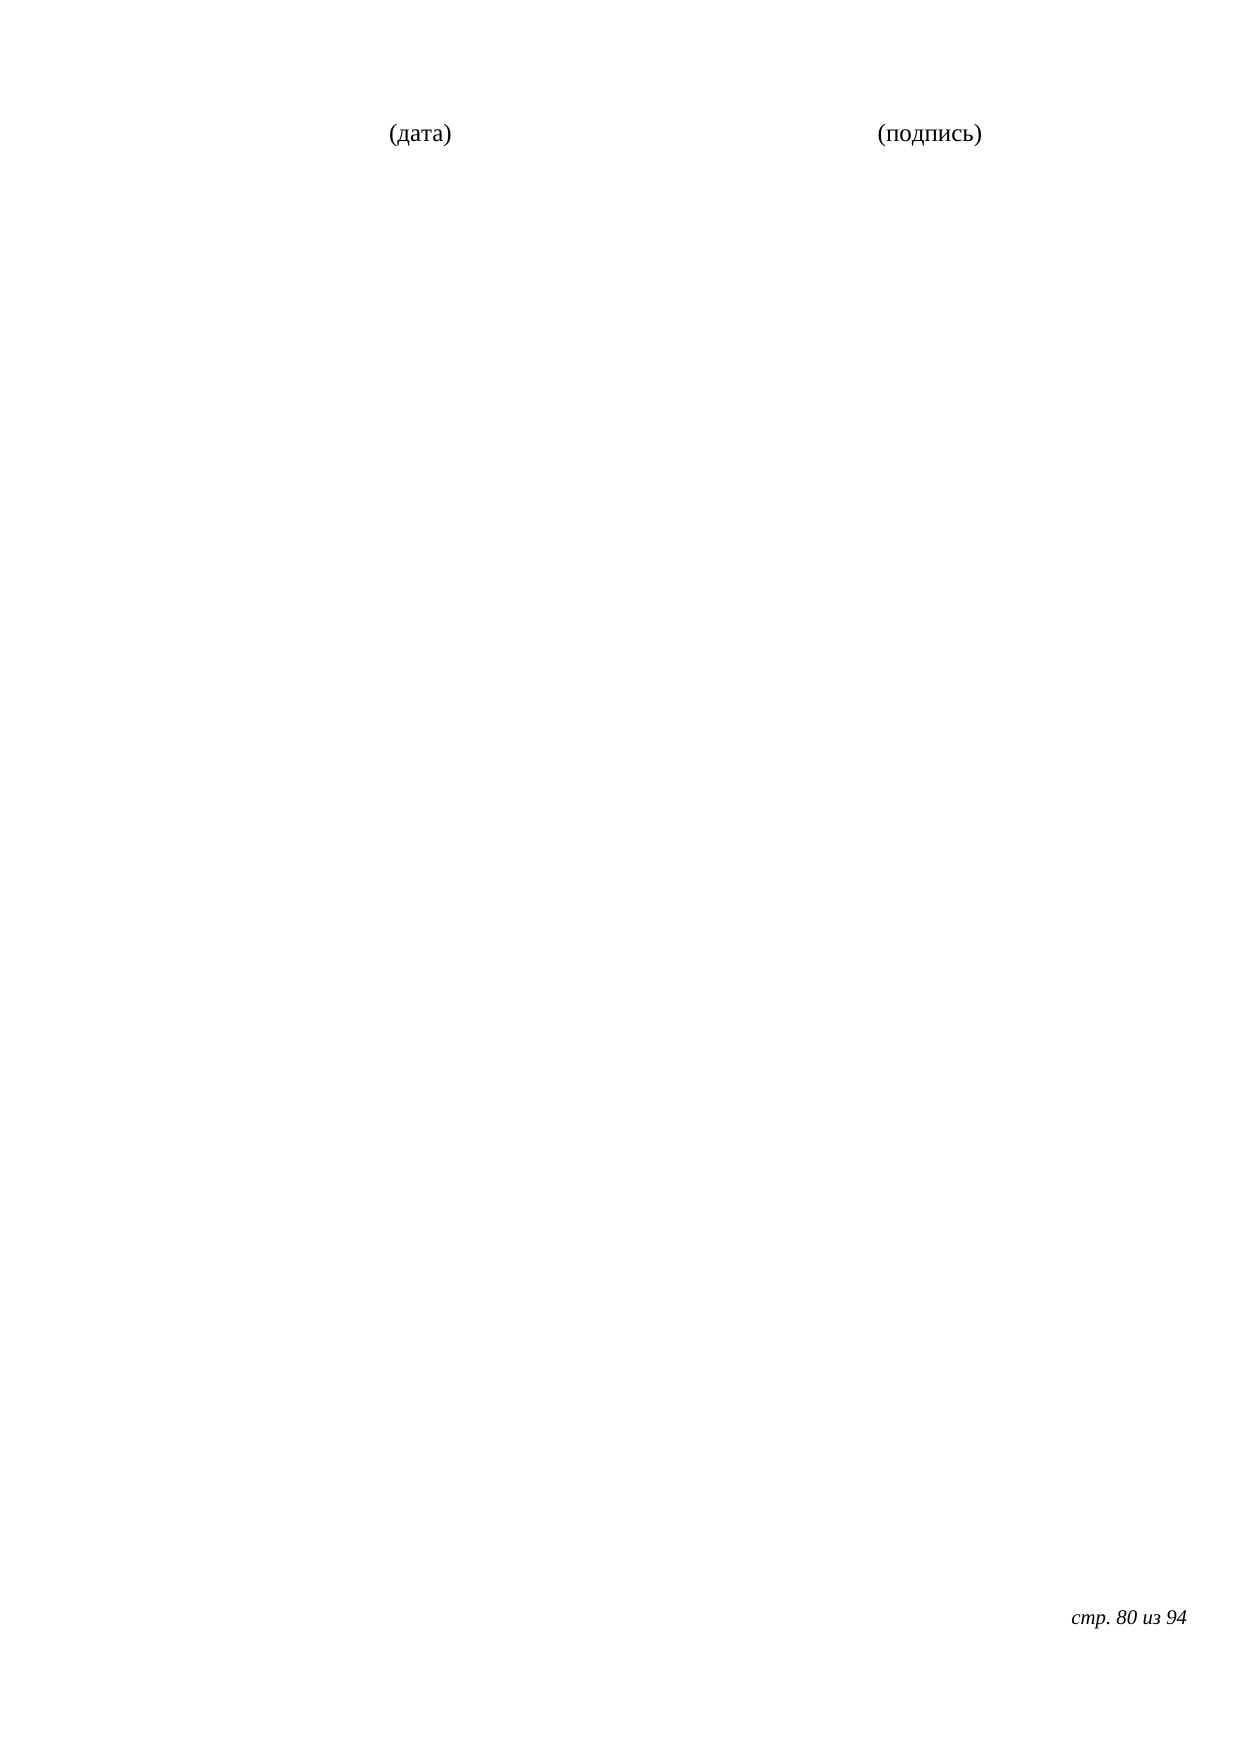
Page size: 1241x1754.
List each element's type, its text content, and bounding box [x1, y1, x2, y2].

text (дата) (подпись) [118, 118, 1181, 147]
